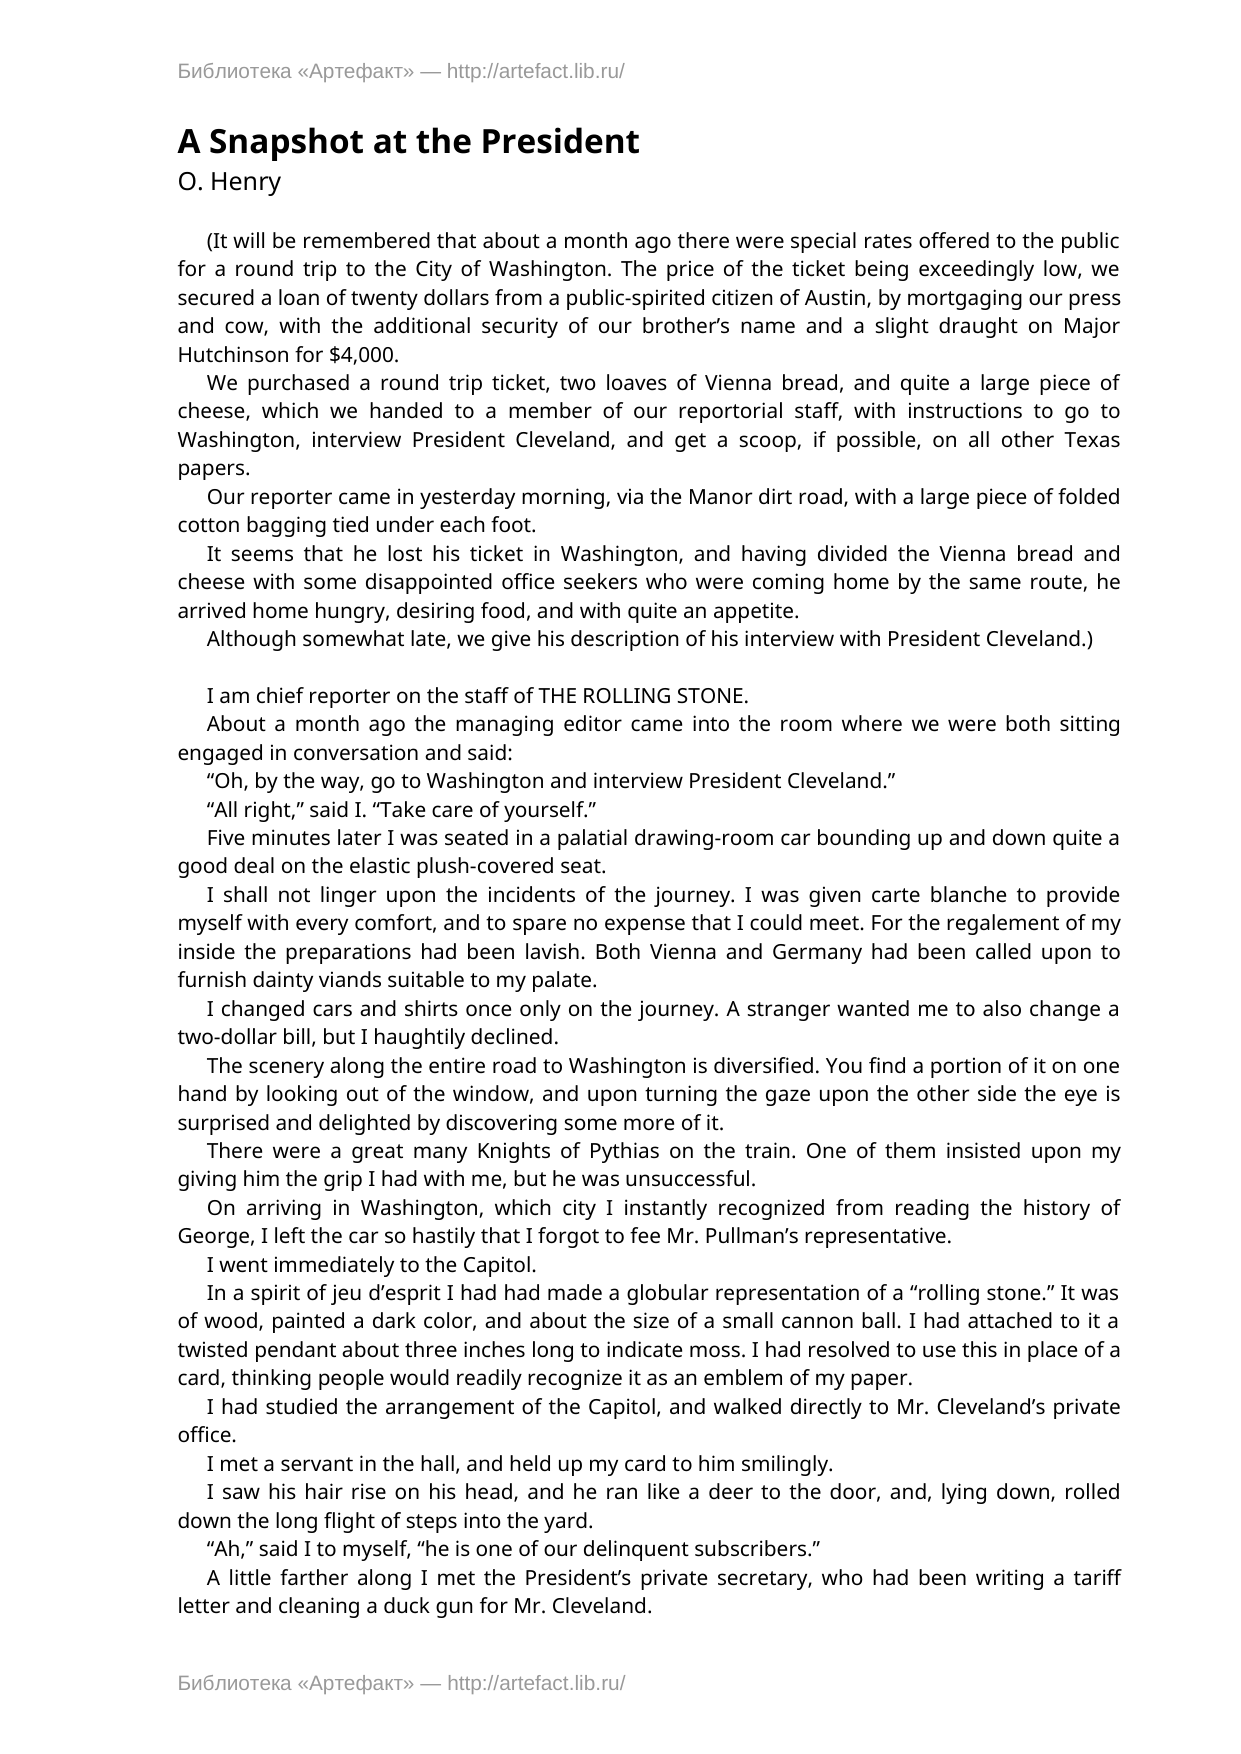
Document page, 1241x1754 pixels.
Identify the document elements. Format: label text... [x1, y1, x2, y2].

text “Ah,” said I to myself, “he is one of our delinquent subscribers.” [177, 1534, 1122, 1563]
text We purchased a round trip ticket, two loaves of Vienna bread, and quite a large piece of cheese, which we handed to a member of our reportorial staff, with instructions to go to Washington, interview President Cleveland, and get a scoop, if possible, on all other Texas papers. [177, 368, 1122, 482]
text Our reporter came in yesterday morning, via the Manor dirt road, with a large piece of folded cotton bagging tied under each foot. [177, 482, 1122, 539]
text It seems that he lost his ticket in Washington, and having divided the Vienna bread and cheese with some disappointed office seekers who were coming home by the same route, he arrived home hungry, desiring food, and with quite an appetite. [177, 539, 1122, 624]
text Although somewhat late, we give his description of his interview with President Cleveland.) [177, 624, 1122, 653]
text (It will be remembered that about a month ago there were special rates offered to the public for a round trip to the City of Washington. The price of the ticket being exceedingly low, we secured a loan of twenty dollars from a public-spirited citizen of Austin, by mortgaging our press and cow, with the additional security of our brother’s name and a slight draught on Major Hutchinson for $4,000. [177, 226, 1122, 368]
text In a spirit of jeu d’esprit I had had made a globular representation of a “rolling stone.” It was of wood, painted a dark color, and about the size of a small cannon ball. I had attached to it a twisted pendant about three inches long to indicate moss. I had resolved to use this in place of a card, thinking people would readily recognize it as an emblem of my paper. [177, 1278, 1122, 1392]
text I am chief reporter on the staff of THE ROLLING STONE. [177, 681, 1122, 709]
text I met a servant in the hall, and held up my card to him smilingly. [177, 1449, 1122, 1477]
text On arriving in Washington, which city I instantly recognized from reading the history of George, I left the car so hastily that I forgot to fee Mr. Pullman’s representative. [177, 1193, 1122, 1250]
text I shall not linger upon the incidents of the journey. I was given carte blanche to provide myself with every comfort, and to spare no expense that I could meet. For the regalement of my inside the preparations had been lavish. Both Vienna and Germany had been called upon to furnish dainty viands suitable to my palate. [177, 880, 1122, 994]
text O. Henry [177, 163, 1122, 198]
subtitle A Snapshot at the President [177, 118, 1122, 163]
text I changed cars and shirts once only on the journey. A stranger wanted me to also change a two-dollar bill, but I haughtily declined. [177, 994, 1122, 1051]
text A little farther along I met the President’s private secretary, who had been writing a tariff letter and cleaning a duck gun for Mr. Cleveland. [177, 1563, 1122, 1619]
text About a month ago the managing editor came into the room where we were both sitting engaged in conversation and said: [177, 709, 1122, 766]
text “All right,” said I. “Take care of yourself.” [177, 795, 1122, 823]
text The scenery along the entire road to Washington is diversified. You find a portion of it on one hand by looking out of the window, and upon turning the gaze upon the other side the eye is surprised and delighted by discovering some more of it. [177, 1051, 1122, 1136]
text Five minutes later I was seated in a palatial drawing-room car bounding up and down quite a good deal on the elastic plush-covered seat. [177, 823, 1122, 880]
text There were a great many Knights of Pythias on the train. One of them insisted upon my giving him the grip I had with me, but he was unsuccessful. [177, 1136, 1122, 1193]
text I had studied the arrangement of the Capitol, and walked directly to Mr. Cleveland’s private office. [177, 1392, 1122, 1449]
text I went immediately to the Capitol. [177, 1250, 1122, 1278]
text “Oh, by the way, go to Washington and interview President Cleveland.” [177, 766, 1122, 795]
text I saw his hair rise on his head, and he ran like a deer to the door, and, lying down, rolled down the long flight of steps into the yard. [177, 1477, 1122, 1534]
